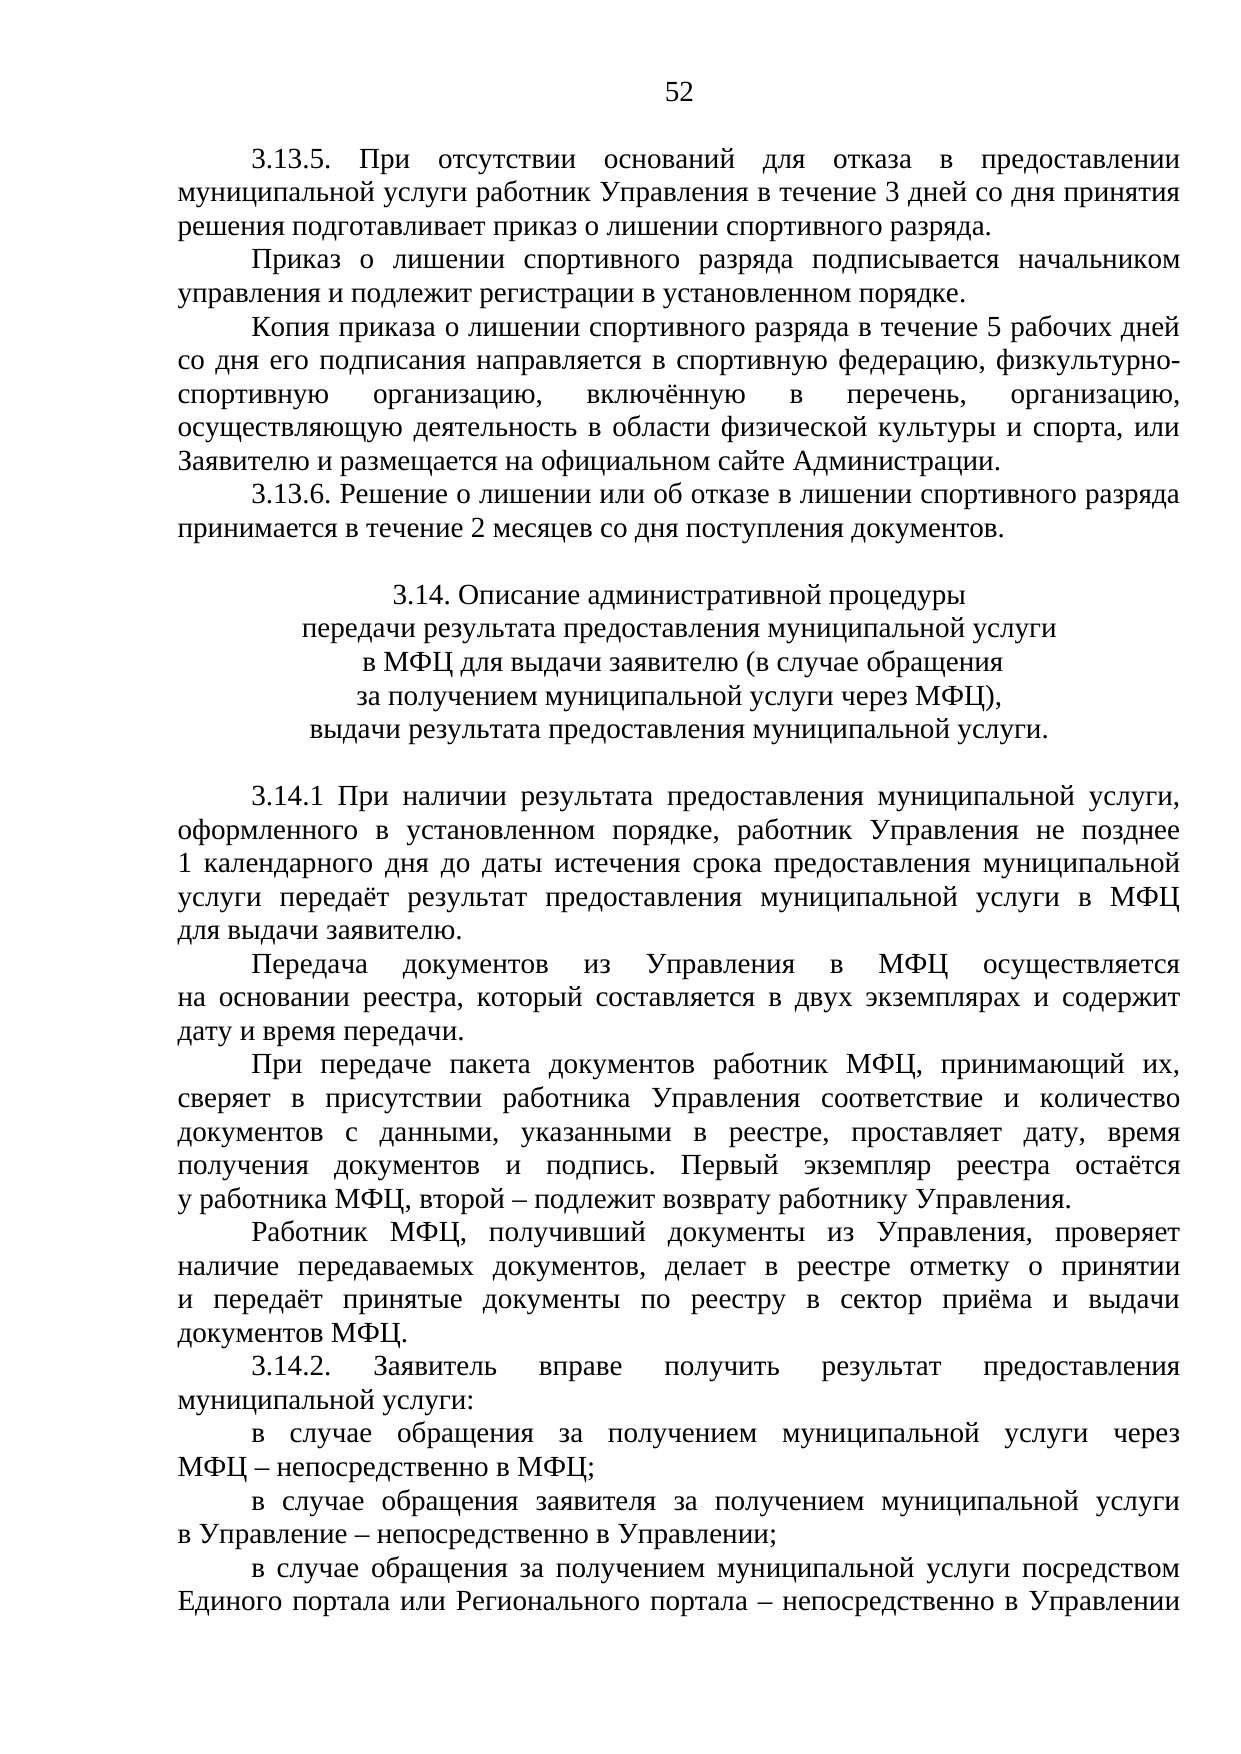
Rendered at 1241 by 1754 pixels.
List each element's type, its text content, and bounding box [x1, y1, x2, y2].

text в МФЦ для выдачи заявителю (в случае обращения [177, 644, 1181, 678]
text за получением муниципальной услуги через МФЦ), [177, 678, 1181, 711]
text передачи результата предоставления муниципальной услуги [177, 611, 1181, 644]
text При передаче пакета документов работник МФЦ, принимающий их, сверяет в присутствии работника Управления соответствие и количество документов с данными, указанными в реестре, проставляет дату, время получения документов и подпись. Первый экземпляр реестра остаётся у работника МФЦ, второй – подлежит возврату работнику Управления. [177, 1047, 1181, 1214]
text в случае обращения заявителя за получением муниципальной услуги в Управление – непосредственно в Управлении; [177, 1483, 1181, 1550]
text 3.14.2. Заявитель вправе получить результат предоставления муниципальной услуги: [177, 1348, 1181, 1416]
text 3.14. Описание административной процедуры [177, 577, 1181, 611]
text Копия приказа о лишении спортивного разряда в течение 5 рабочих дней со дня его подписания направляется в спортивную федерацию, физкультурно-спортивную организацию, включённую в перечень, организацию, осуществляющую деятельность в области физической культуры и спорта, или Заявителю и размещается на официальном сайте Администрации. [177, 309, 1181, 476]
text Работник МФЦ, получивший документы из Управления, проверяет наличие передаваемых документов, делает в реестре отметку о принятии и передаёт принятые документы по реестру в сектор приёма и выдачи документов МФЦ. [177, 1214, 1181, 1348]
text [177, 1550, 1181, 1617]
text Приказ о лишении спортивного разряда подписывается начальником управления и подлежит регистрации в установленном порядке. [177, 242, 1181, 309]
text 3.13.6. Решение о лишении или об отказе в лишении спортивного разряда принимается в течение 2 месяцев со дня поступления документов. [177, 476, 1181, 543]
text Передача документов из Управления в МФЦ осуществляется на основании реестра, который составляется в двух экземплярах и содержит дату и время передачи. [177, 946, 1181, 1047]
text 3.13.5. При отсутствии оснований для отказа в предоставлении муниципальной услуги работник Управления в течение 3 дней со дня принятия решения подготавливает приказ о лишении спортивного разряда. [177, 141, 1181, 242]
text в случае обращения за получением муниципальной услуги через МФЦ – непосредственно в МФЦ; [177, 1416, 1181, 1483]
text выдачи результата предоставления муниципальной услуги. [177, 711, 1181, 745]
text 3.14.1 При наличии результата предоставления муниципальной услуги, оформленного в установленном порядке, работник Управления не позднее 1 календарного дня до даты истечения срока предоставления муниципальной услуги передаёт результат предоставления муниципальной услуги в МФЦ для выдачи заявителю. [177, 778, 1181, 946]
